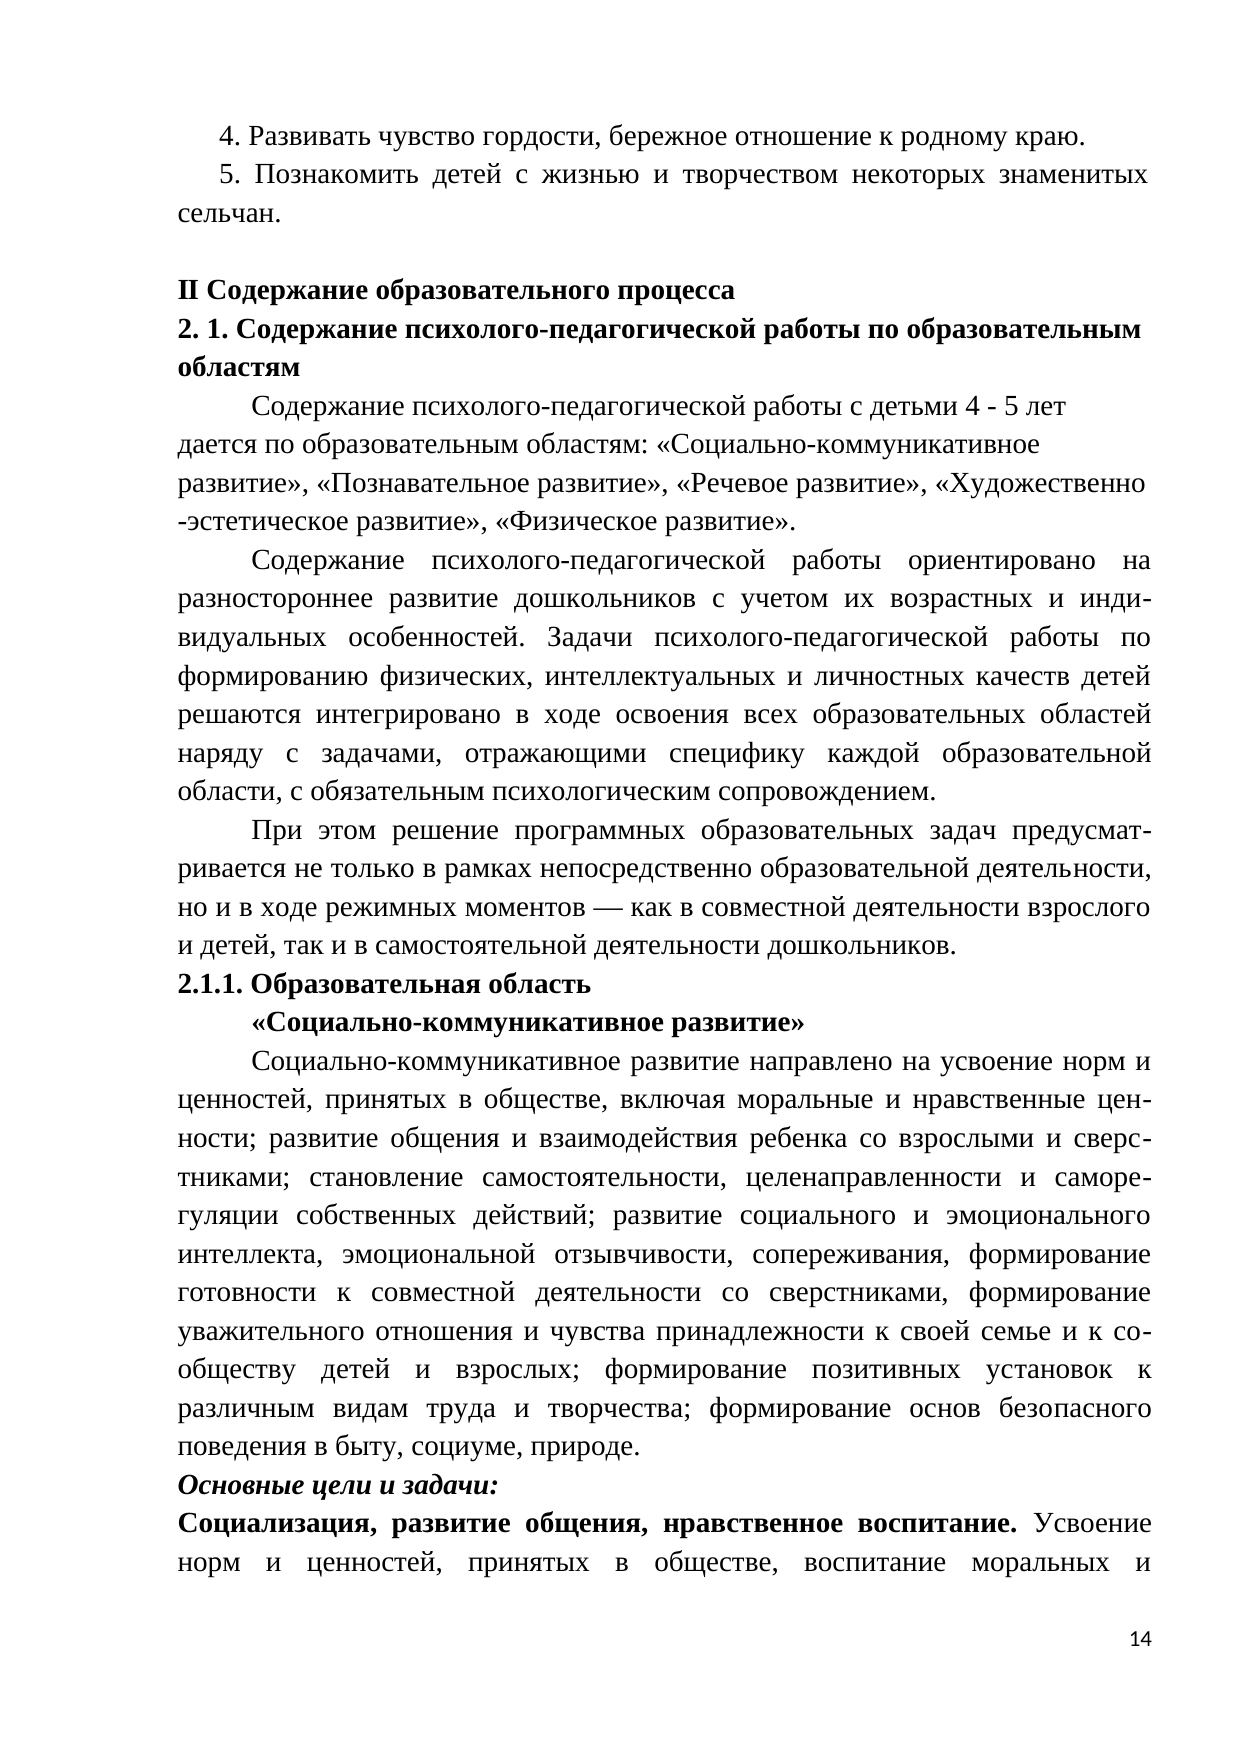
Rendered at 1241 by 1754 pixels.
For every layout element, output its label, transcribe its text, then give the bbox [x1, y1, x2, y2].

text Содержание психолого-педагогической работы с детьми 4 - 5 лет дается по образовательным областям: «Социально-коммуникативное развитие», «Познавательное развитие», «Речевое развитие», «Художественно -эстетическое развитие», «Физическое развитие». [177, 388, 1152, 537]
text Основные цели и задачи: [177, 1467, 1152, 1501]
text 5. Познакомить детей с жизнью и творчеством некоторых знаменитых сельчан. [177, 157, 1149, 229]
text 2. 1. Содержание психолого-педагогической работы по образовательным областям [177, 311, 1152, 383]
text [177, 1506, 1152, 1578]
text При этом решение программных образовательных задач предусматривается не только в рамках непосредственно образовательной деятельности, но и в ходе режимных моментов — как в совместной деятельности взрослого и детей, так и в самостоятельной деятельности дошкольников. [177, 812, 1152, 961]
text Социально-коммуникативное развитие направлено на усвоение норм и ценностей, принятых в обществе, включая моральные и нравственные ценности; развитие общения и взаимодействия ребенка со взрослыми и сверстниками; становление самостоятельности, целенаправленности и саморегуляции собственных действий; развитие социального и эмоционального интеллекта, эмоциональной отзывчивости, сопереживания, формирование готовности к совместной деятельности со сверстниками, формирование уважительного отношения и чувства принадлежности к своей семье и к сообществу детей и взрослых; формирование позитивных установок к различным видам труда и творчества; формирование основ безопасного поведения в быту, социуме, природе. [177, 1043, 1152, 1462]
text «Социально-коммуникативное развитие» [177, 1004, 1152, 1038]
text Содержание психолого-педагогической работы ориентировано на разностороннее развитие дошкольников с учетом их возрастных и индивидуальных особенностей. Задачи психолого-педагогической работы по формированию физических, интеллектуальных и личностных качеств детей решаются интегрировано в ходе освоения всех образовательных областей наряду с задачами, отражающими специфику каждой образовательной области, с обязательным психологическим сопровождением. [177, 542, 1152, 807]
text 2.1.1. Образовательная область [177, 966, 1152, 999]
text II Содержание образовательного процесса [177, 272, 1152, 306]
text 4. Развивать чувство гордости, бережное отношение к родному краю. [177, 118, 1149, 152]
